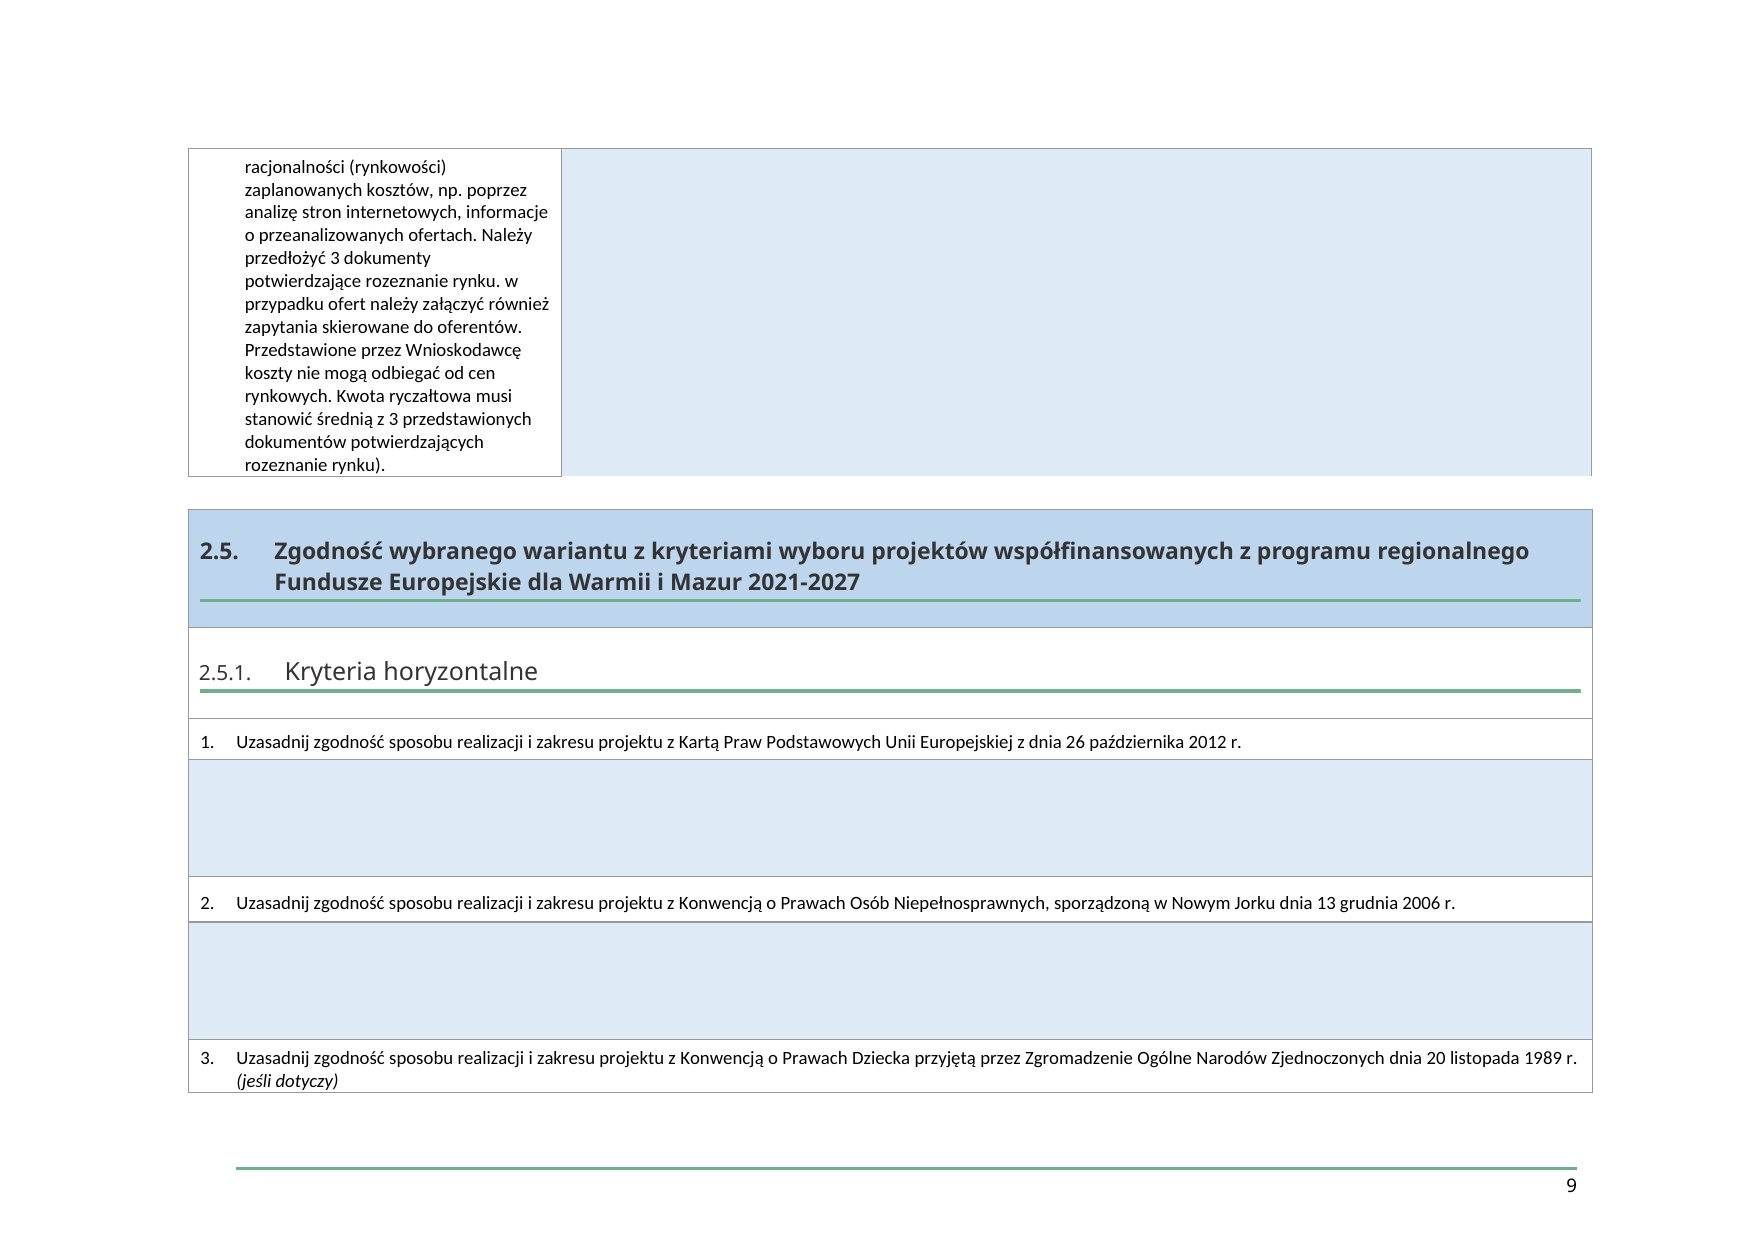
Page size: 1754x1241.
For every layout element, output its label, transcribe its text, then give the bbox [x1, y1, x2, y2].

table_cell [189, 760, 1592, 876]
table_cell 2. Uzasadnij zgodność sposobu realizacji i zakresu projektu z Konwencją o Prawach Osób Niepełnosprawnych, sporządzoną w Nowym Jorku dnia 13 grudnia 2006 r. [189, 877, 1592, 921]
table_cell [562, 149, 1591, 476]
table_header Zgodność wybranego wariantu z kryteriami wyboru projektów współfinansowanych z programu regionalnego Fundusze Europejskie dla Warmii i Mazur 2021-2027 [189, 510, 1592, 627]
table_cell 1. Uzasadnij zgodność sposobu realizacji i zakresu projektu z Kartą Praw Podstawowych Unii Europejskiej z dnia 26 października 2012 r. [189, 719, 1592, 758]
table_cell Kryteria horyzontalne [189, 628, 1592, 718]
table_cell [189, 149, 561, 476]
table_cell 3. Uzasadnij zgodność sposobu realizacji i zakresu projektu z Konwencją o Prawach Dziecka przyjętą przez Zgromadzenie Ogólne Narodów Zjednoczonych dnia 20 listopada 1989 r. (jeśli dotyczy) [189, 1040, 1592, 1092]
table_cell [189, 923, 1592, 1039]
